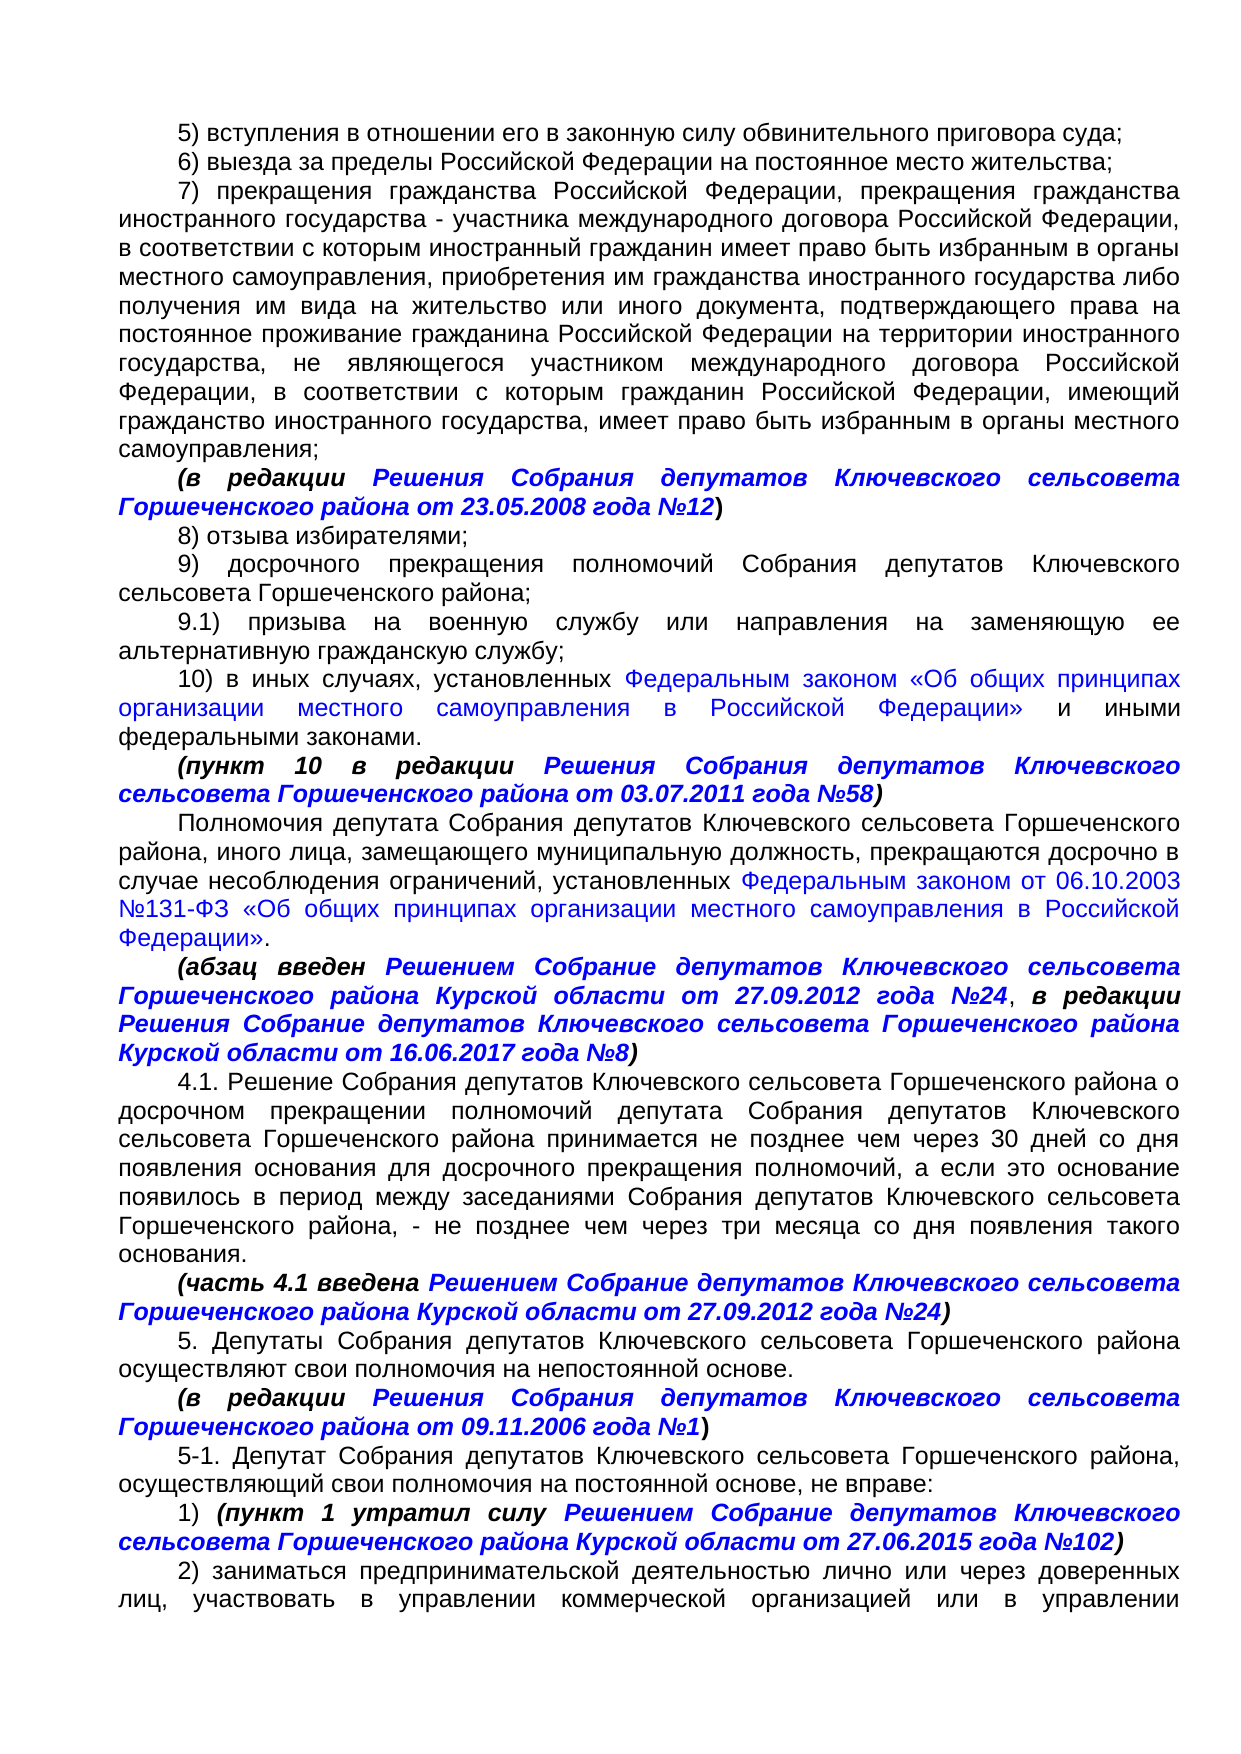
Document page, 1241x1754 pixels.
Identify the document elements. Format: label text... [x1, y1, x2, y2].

text 9.1) призыва на военную службу или направления на заменяющую ее альтернативную гражданскую службу; [118, 607, 1181, 664]
text 6) выезда за пределы Российской Федерации на постоянное место жительства; [118, 147, 1181, 176]
text (часть 4.1 введена Решением Собрание депутатов Ключевского сельсовета Горшеченского района Курской области от 27.09.2012 года №24) [118, 1268, 1181, 1326]
text (абзац введен Решением Собрание депутатов Ключевского сельсовета Горшеченского района Курской области от 27.09.2012 года №24, в редакции Решения Собрание депутатов Ключевского сельсовета Горшеченского района Курской области от 16.06.2017 года №8) [118, 952, 1181, 1067]
text 4.1. Решение Собрания депутатов Ключевского сельсовета Горшеченского района о досрочном прекращении полномочий депутата Собрания депутатов Ключевского сельсовета Горшеченского района принимается не позднее чем через 30 дней со дня появления основания для досрочного прекращения полномочий, а если это основание появилось в период между заседаниями Собрания депутатов Ключевского сельсовета Горшеченского района, - не позднее чем через три месяца со дня появления такого основания. [118, 1067, 1181, 1268]
text 7) прекращения гражданства Российской Федерации, прекращения гражданства иностранного государства - участника международного договора Российской Федерации, в соответствии с которым иностранный гражданин имеет право быть избранным в органы местного самоуправления, приобретения им гражданства иностранного государства либо получения им вида на жительство или иного документа, подтверждающего права на постоянное проживание гражданина Российской Федерации на территории иностранного государства, не являющегося участником международного договора Российской Федерации, в соответствии с которым гражданин Российской Федерации, имеющий гражданство иностранного государства, имеет право быть избранным в органы местного самоуправления; [118, 176, 1181, 463]
text 5-1. Депутат Собрания депутатов Ключевского сельсовета Горшеченского района, осуществляющий свои полномочия на постоянной основе, не вправе: [118, 1441, 1181, 1498]
text 5. Депутаты Собрания депутатов Ключевского сельсовета Горшеченского района осуществляют свои полномочия на непостоянной основе. [118, 1326, 1181, 1383]
text 1) (пункт 1 утратил силу Решением Собрание депутатов Ключевского сельсовета Горшеченского района Курской области от 27.06.2015 года №102) [118, 1498, 1181, 1556]
text Полномочия депутата Собрания депутатов Ключевского сельсовета Горшеченского района, иного лица, замещающего муниципальную должность, прекращаются досрочно в случае несоблюдения ограничений, установленных Федеральным законом от 06.10.2003 №131-ФЗ «Об общих принципах организации местного самоуправления в Российской Федерации». [118, 808, 1181, 952]
text (пункт 10 в редакции Решения Собрания депутатов Ключевского сельсовета Горшеченского района от 03.07.2011 года №58) [118, 751, 1181, 808]
text 10) в иных случаях, установленных Федеральным законом «Об общих принципах организации местного самоуправления в Российской Федерации» и иными федеральными законами. [118, 664, 1181, 751]
text (в редакции Решения Собрания депутатов Ключевского сельсовета Горшеченского района от 23.05.2008 года №12) [118, 463, 1181, 521]
text 9) досрочного прекращения полномочий Собрания депутатов Ключевского сельсовета Горшеченского района; [118, 549, 1181, 607]
text (в редакции Решения Собрания депутатов Ключевского сельсовета Горшеченского района от 09.11.2006 года №1) [118, 1383, 1181, 1441]
text 5) вступления в отношении его в законную силу обвинительного приговора суда; [118, 118, 1181, 147]
text 8) отзыва избирателями; [118, 521, 1181, 549]
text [118, 1556, 1181, 1613]
